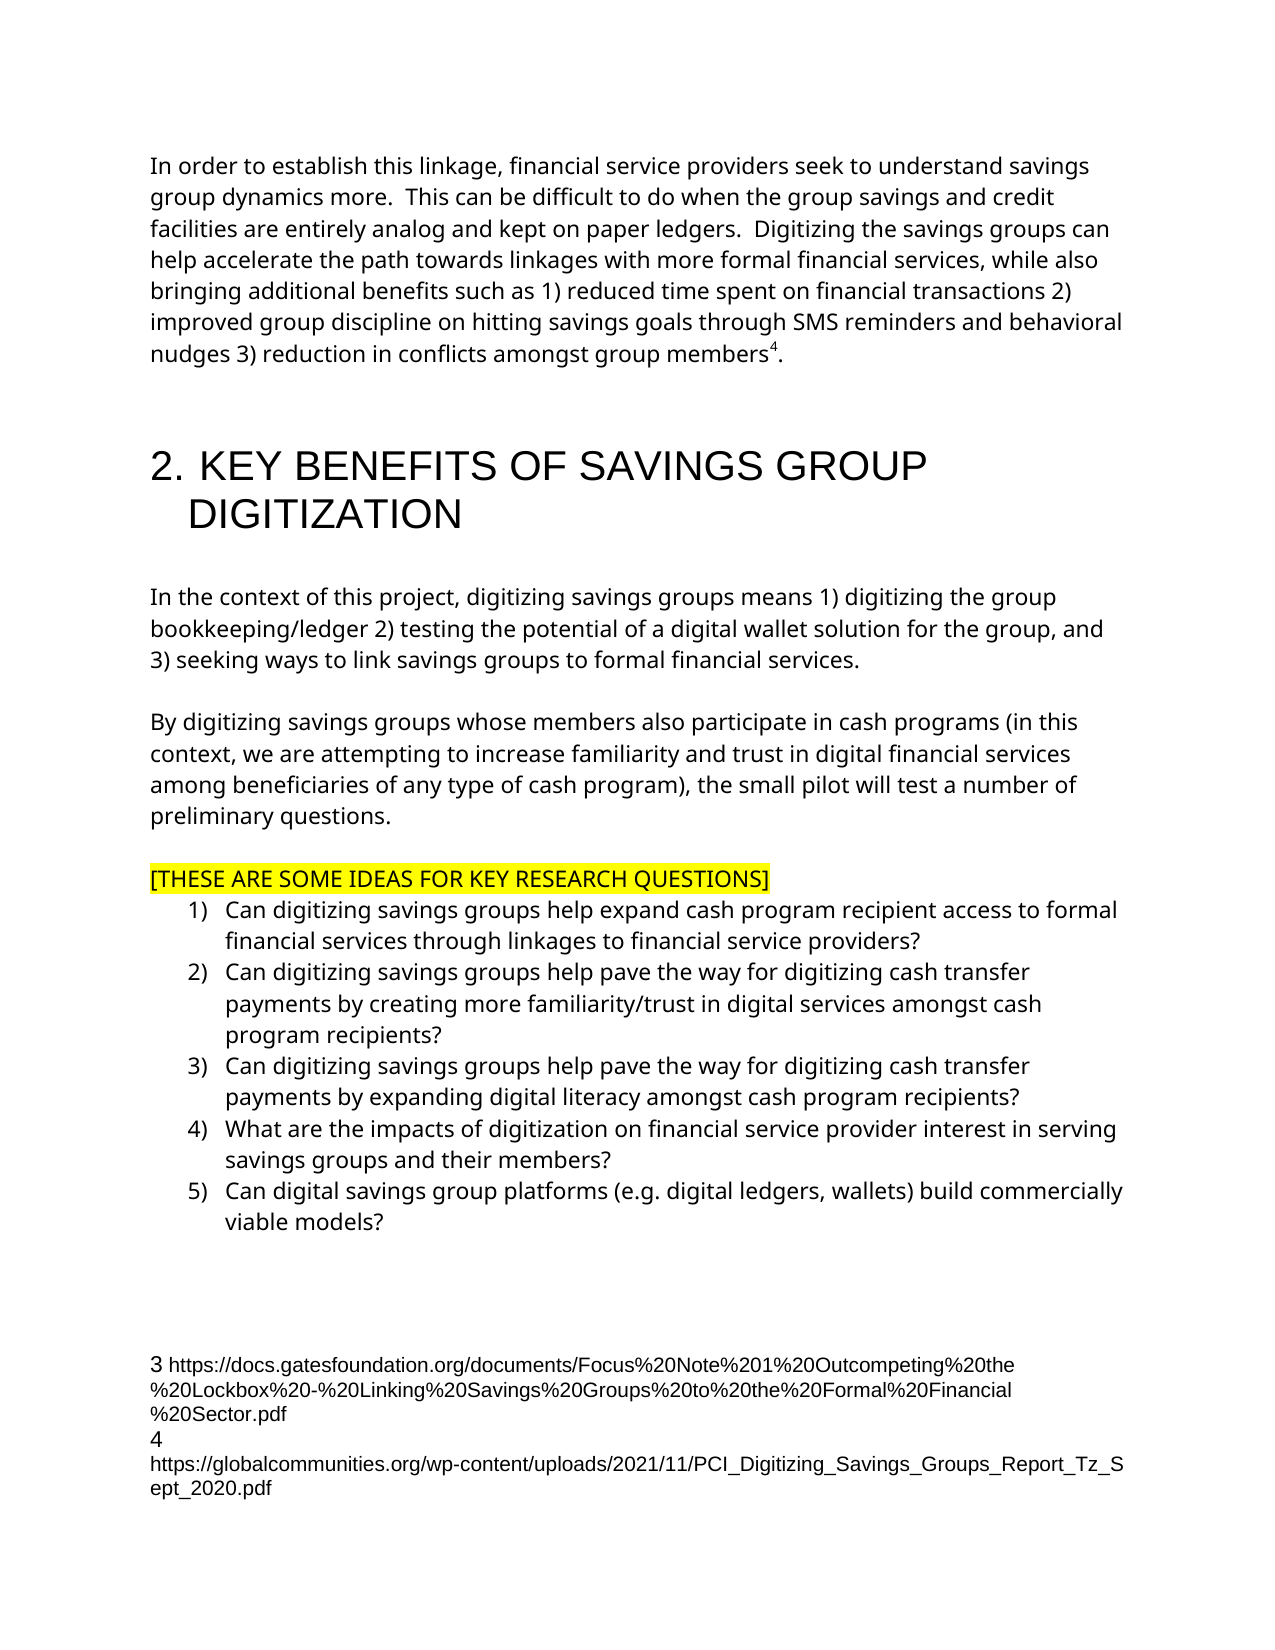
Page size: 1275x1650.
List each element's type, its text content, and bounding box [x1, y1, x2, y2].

list Can digitizing savings groups help pave the way for digitizing cash transfer payments by expanding digital literacy amongst cash program recipients? [187, 1050, 1125, 1112]
list Can digital savings group platforms (e.g. digital ledgers, wallets) build commercially viable models? [187, 1175, 1125, 1237]
list Can digitizing savings groups help pave the way for digitizing cash transfer payments by creating more familiarity/trust in digital services amongst cash program recipients? [187, 956, 1125, 1050]
text In the context of this project, digitizing savings groups means 1) digitizing the group bookkeeping/ledger 2) testing the potential of a digital wallet solution for the group, and 3) seeking ways to link savings groups to formal financial services. [150, 581, 1125, 675]
text By digitizing savings groups whose members also participate in cash programs (in this context, we are attempting to increase familiarity and trust in digital financial services among beneficiaries of any type of cash program), the small pilot will test a number of preliminary questions. [150, 706, 1125, 831]
subtitle KEY BENEFITS OF SAVINGS GROUP DIGITIZATION [150, 442, 1125, 537]
text In order to establish this linkage, financial service providers seek to understand savings group dynamics more. This can be difficult to do when the group savings and credit facilities are entirely analog and kept on paper ledgers. Digitizing the savings groups can help accelerate the path towards linkages with more formal financial services, while also bringing additional benefits such as 1) reduced time spent on financial transactions 2) improved group discipline on hitting savings goals through SMS reminders and behavioral nudges 3) reduction in conflicts amongst group members. [150, 150, 1125, 369]
list What are the impacts of digitization on financial service provider interest in serving savings groups and their members? [187, 1112, 1125, 1175]
text [THESE ARE SOME IDEAS FOR KEY RESEARCH QUESTIONS] [150, 862, 1125, 894]
list Can digitizing savings groups help expand cash program recipient access to formal financial services through linkages to financial service providers? [187, 894, 1125, 956]
